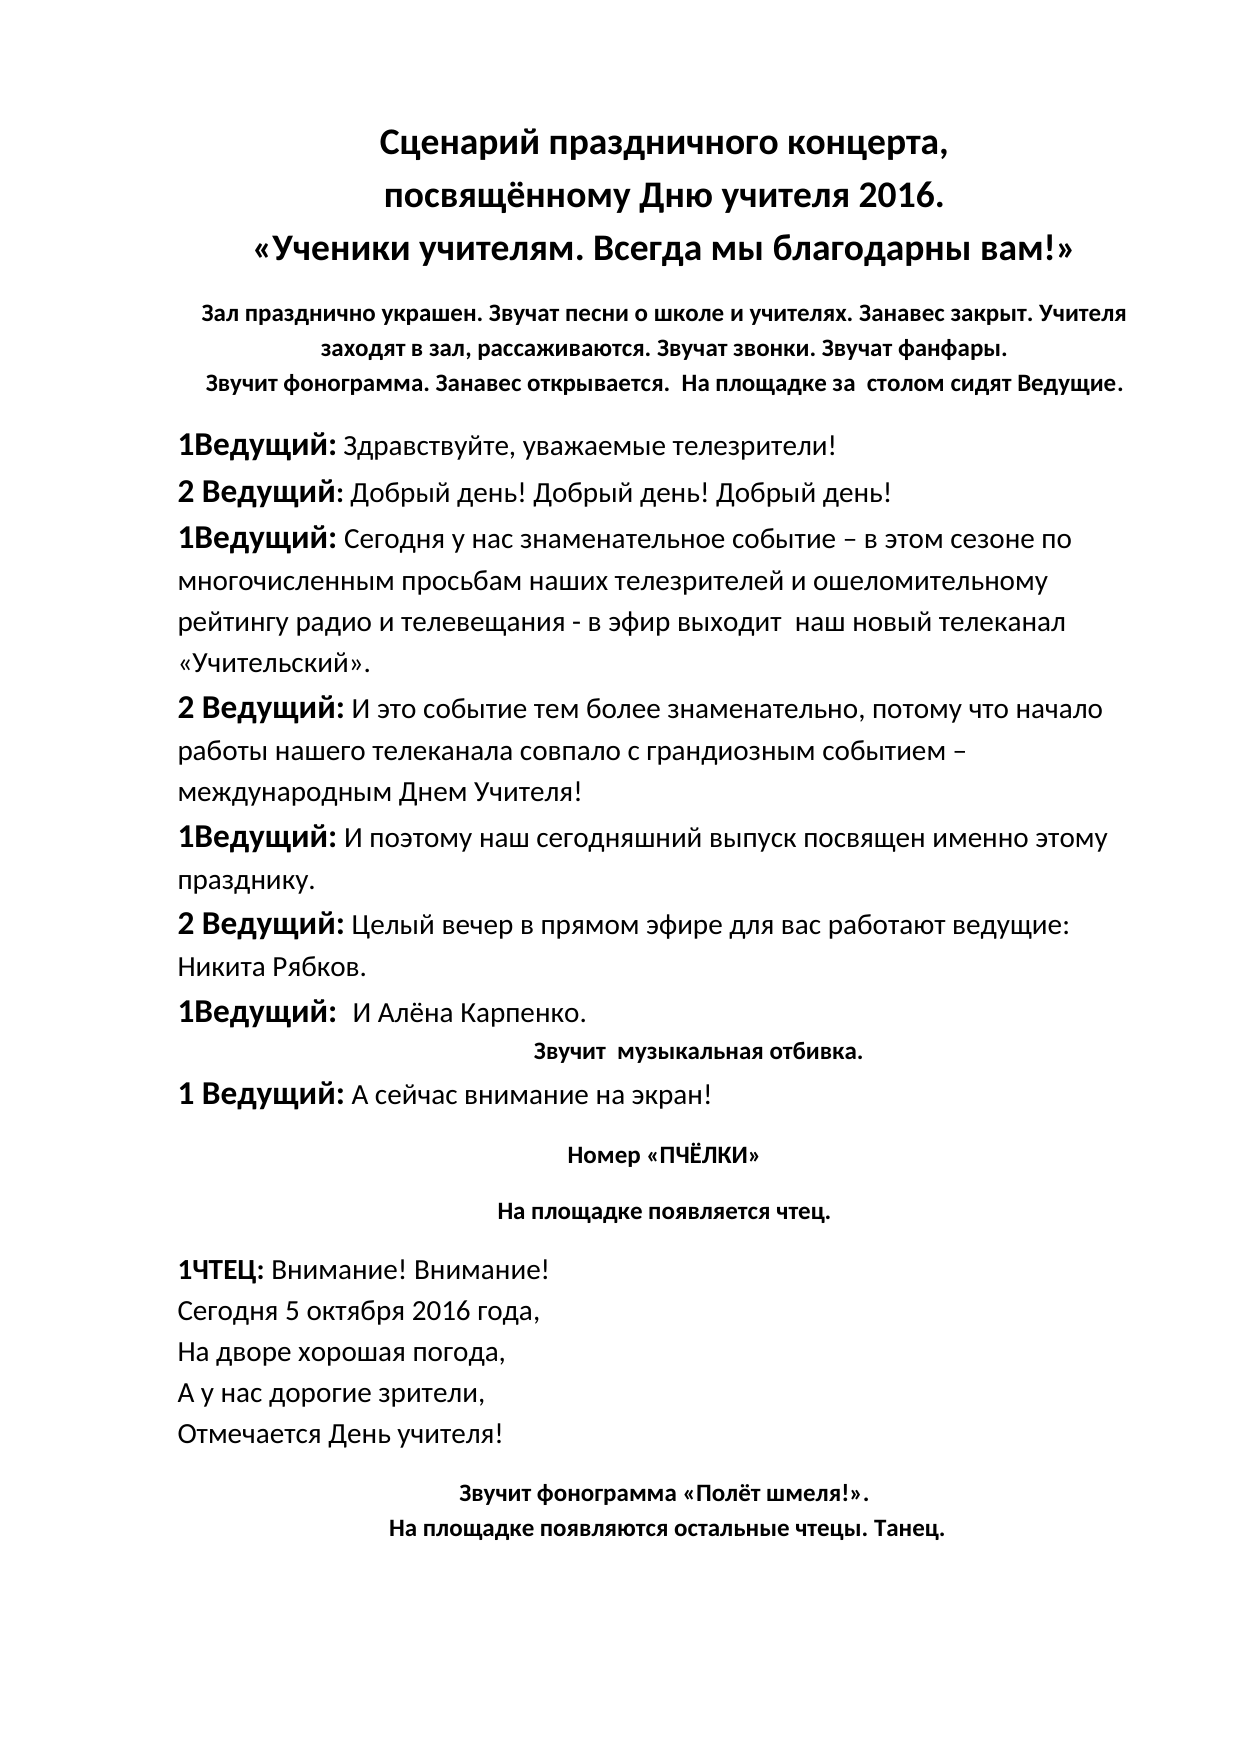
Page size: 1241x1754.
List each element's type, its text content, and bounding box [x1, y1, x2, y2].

text Сценарий праздничного концерта, посвящённому Дню учителя 2016. «Ученики учителям. Всегда мы благодарны вам!» [177, 118, 1152, 269]
text Номер «ПЧЁЛКИ» [177, 1139, 1152, 1170]
text 1ЧТЕЦ: Внимание! Внимание! Сегодня 5 октября 2016 года, На дворе хорошая погода, А у нас дорогие зрители, Отмечается День учителя! [177, 1251, 1152, 1451]
text 1Ведущий: Здравствуйте, уважаемые телезрители! 2 Ведущий: Добрый день! Добрый день! Добрый день! 1Ведущий: Сегодня у нас знаменательное событие – в этом сезоне по многочисленным просьбам наших телезрителей и ошеломительному рейтингу радио и телевещания - в эфир выходит наш новый телеканал «Учительский». 2 Ведущий: И это событие тем более знаменательно, потому что начало работы нашего телеканала совпало с грандиозным событием – международным Днем Учителя! 1Ведущий: И поэтому наш сегодняшний выпуск посвящен именно этому празднику. 2 Ведущий: Целый вечер в прямом эфире для вас работают ведущие: Никита Рябков. 1Ведущий: И Алёна Карпенко. Звучит музыкальная отбивка. 1 Ведущий: А сейчас внимание на экран! [177, 423, 1152, 1113]
text Звучит фонограмма «Полёт шмеля!». На площадке появляются остальные чтецы. Танец. [177, 1477, 1152, 1542]
text Зал празднично украшен. Звучат песни о школе и учителях. Занавес закрыт. Учителя заходят в зал, рассаживаются. Звучат звонки. Звучат фанфары. Звучит фонограмма. Занавес открывается. На площадке за столом сидят Ведущие. [177, 297, 1152, 398]
text На площадке появляется чтец. [177, 1195, 1152, 1226]
